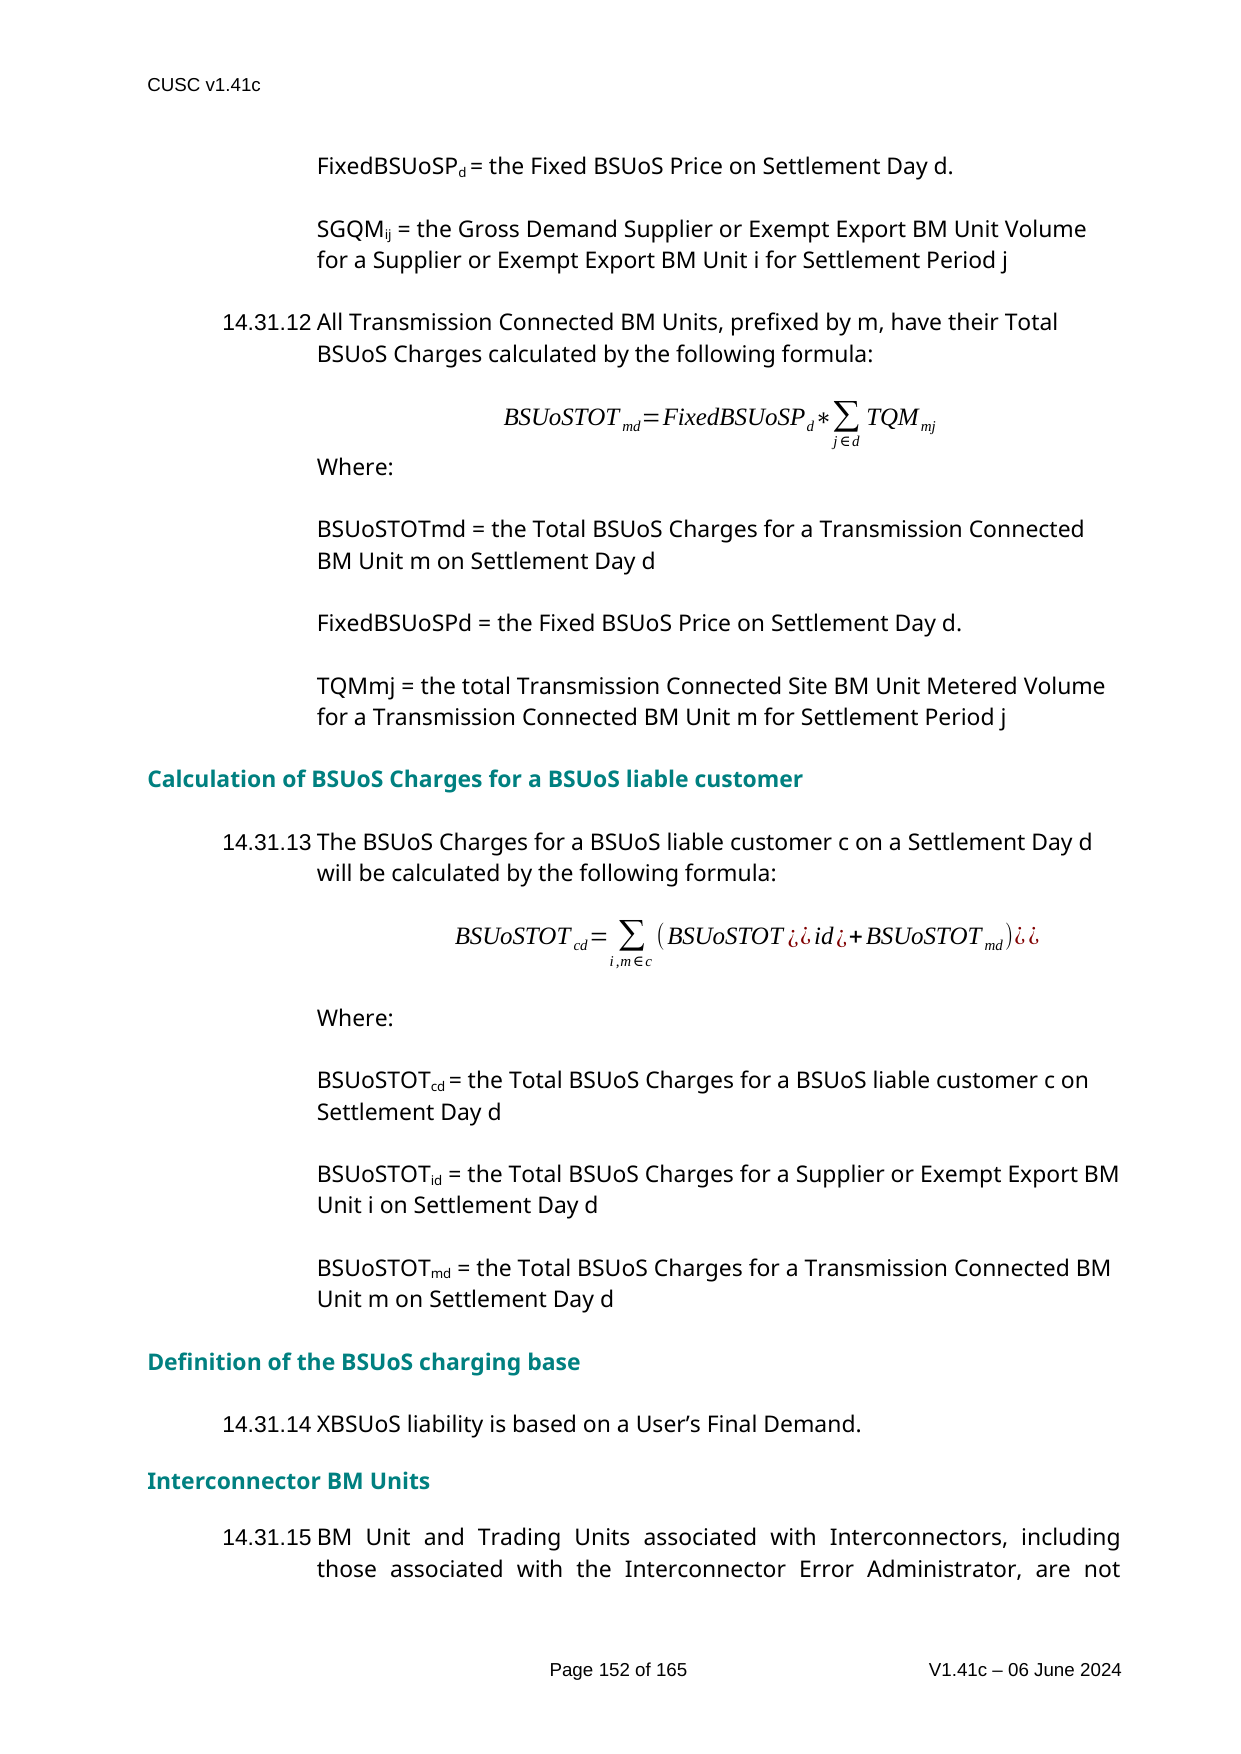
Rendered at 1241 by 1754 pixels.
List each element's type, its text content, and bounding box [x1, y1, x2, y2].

list Where: [317, 1002, 1121, 1033]
text Definition of the BSUoS charging base [147, 1345, 1121, 1377]
text Calculation of BSUoS Charges for a BSUoS liable customer [147, 763, 1121, 794]
list TQMmj = the total Transmission Connected Site BM Unit Metered Volume for a Transmission Connected BM Unit m for Settlement Period j [317, 669, 1121, 732]
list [222, 1521, 1121, 1584]
list BSUoSTOTid = the Total BSUoS Charges for a Supplier or Exempt Export BM Unit i on Settlement Day d [317, 1158, 1121, 1220]
list All Transmission Connected BM Units, prefixed by m, have their Total BSUoS Charges calculated by the following formula: [222, 306, 1121, 369]
list Where: [317, 451, 1121, 482]
list BSUoSTOTcd = the Total BSUoS Charges for a BSUoS liable customer c on Settlement Day d [317, 1064, 1121, 1127]
subtitle Interconnector BM Units [147, 1464, 1121, 1496]
list BSUoSTOTmd = the Total BSUoS Charges for a Transmission Connected BM Unit m on Settlement Day d [317, 1252, 1121, 1314]
list BSUoSTOTmd = the Total BSUoS Charges for a Transmission Connected BM Unit m on Settlement Day d [317, 513, 1121, 576]
list SGQMij = the Gross Demand Supplier or Exempt Export BM Unit Volume for a Supplier or Exempt Export BM Unit i for Settlement Period j [317, 212, 1121, 275]
list FixedBSUoSPd = the Fixed BSUoS Price on Settlement Day d. [317, 607, 1121, 638]
list FixedBSUoSPd = the Fixed BSUoS Price on Settlement Day d. [317, 150, 1121, 181]
list The BSUoS Charges for a BSUoS liable customer c on a Settlement Day d will be calculated by the following formula: [222, 826, 1121, 888]
list XBSUoS liability is based on a User’s Final Demand. [222, 1408, 1121, 1439]
